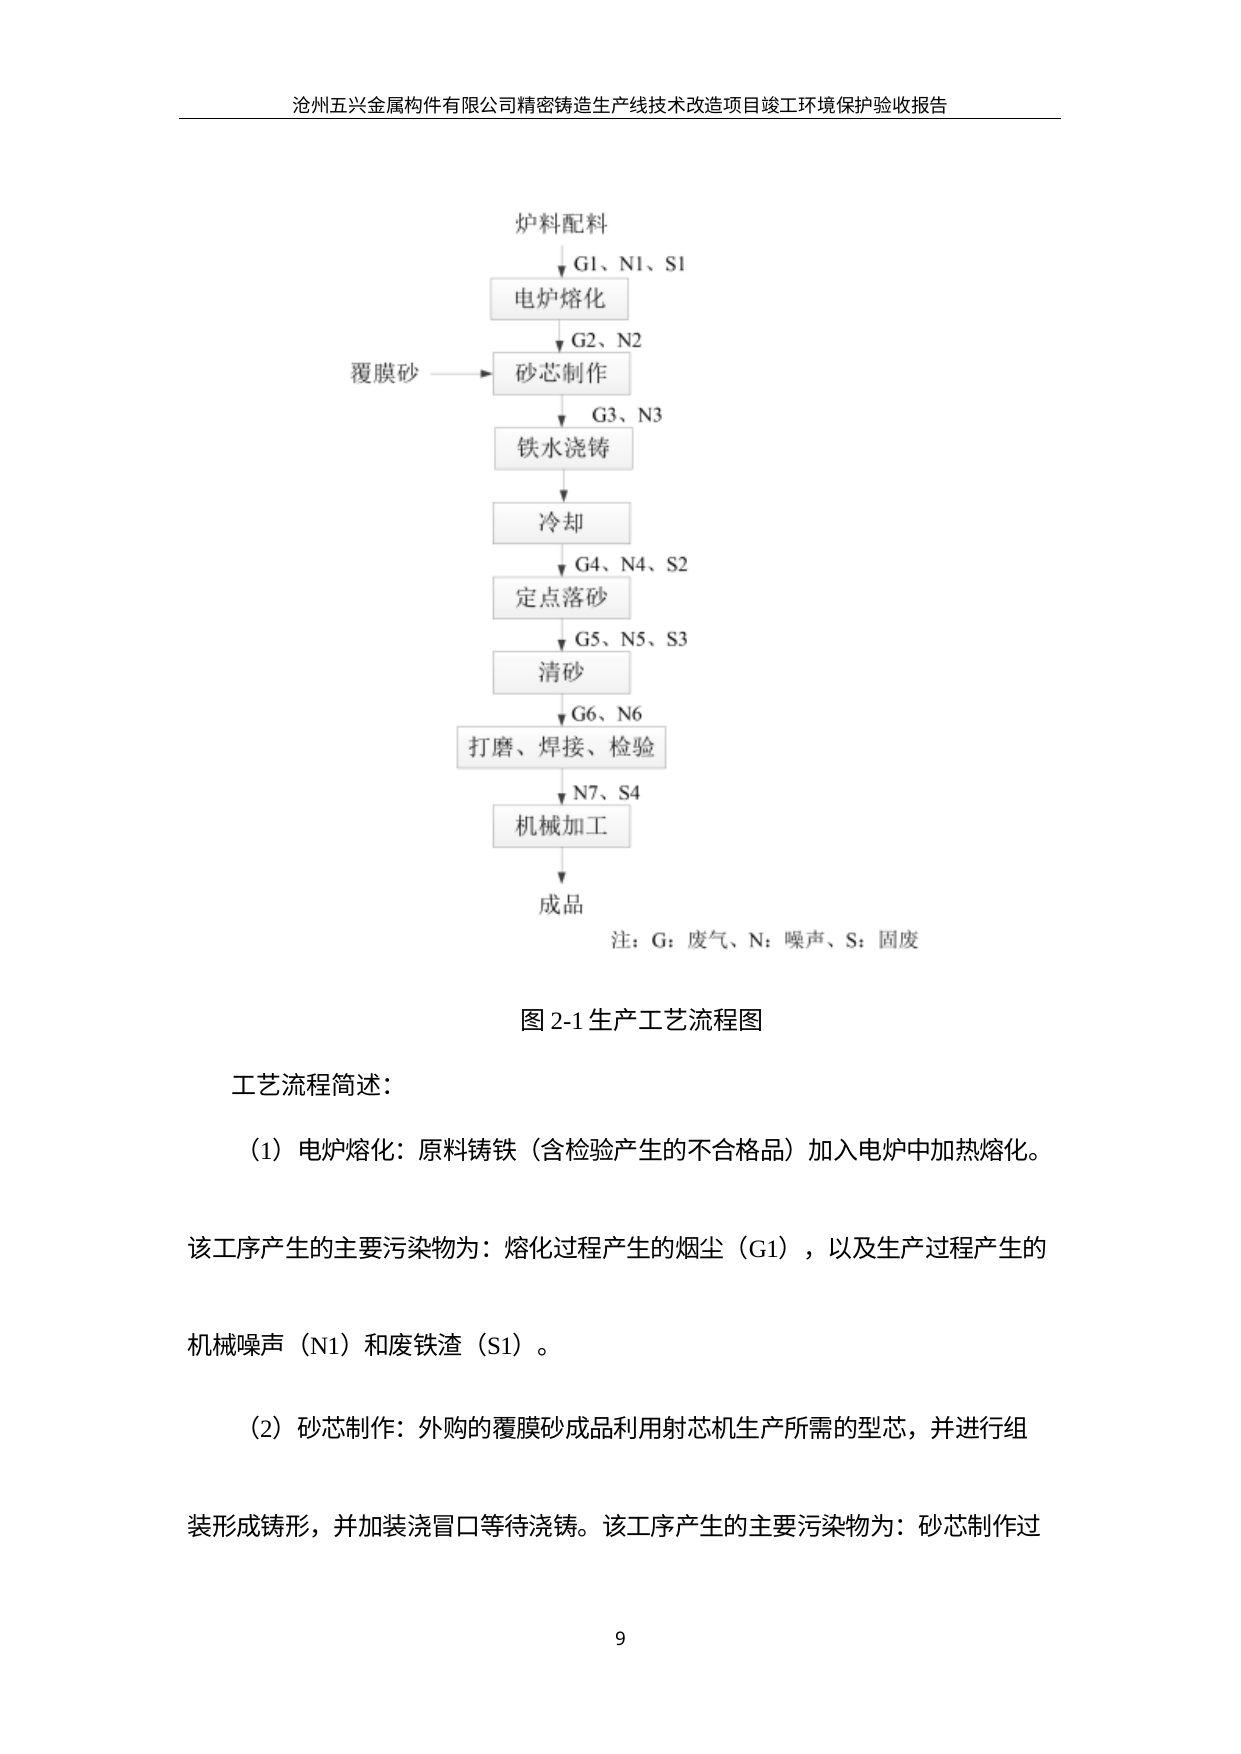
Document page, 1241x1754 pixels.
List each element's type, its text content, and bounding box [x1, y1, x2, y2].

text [187, 1394, 1053, 1557]
text 工艺流程简述： [187, 1051, 1053, 1116]
text （1）电炉熔化：原料铸铁（含检验产生的不合格品）加入电炉中加热熔化。该工序产生的主要污染物为：熔化过程产生的烟尘（G1），以及生产过程产生的机械噪声（N1）和废铁渣（S1）。 [187, 1116, 1053, 1376]
text 图2-1生产工艺流程图 [187, 986, 1053, 1051]
picture [291, 162, 949, 972]
